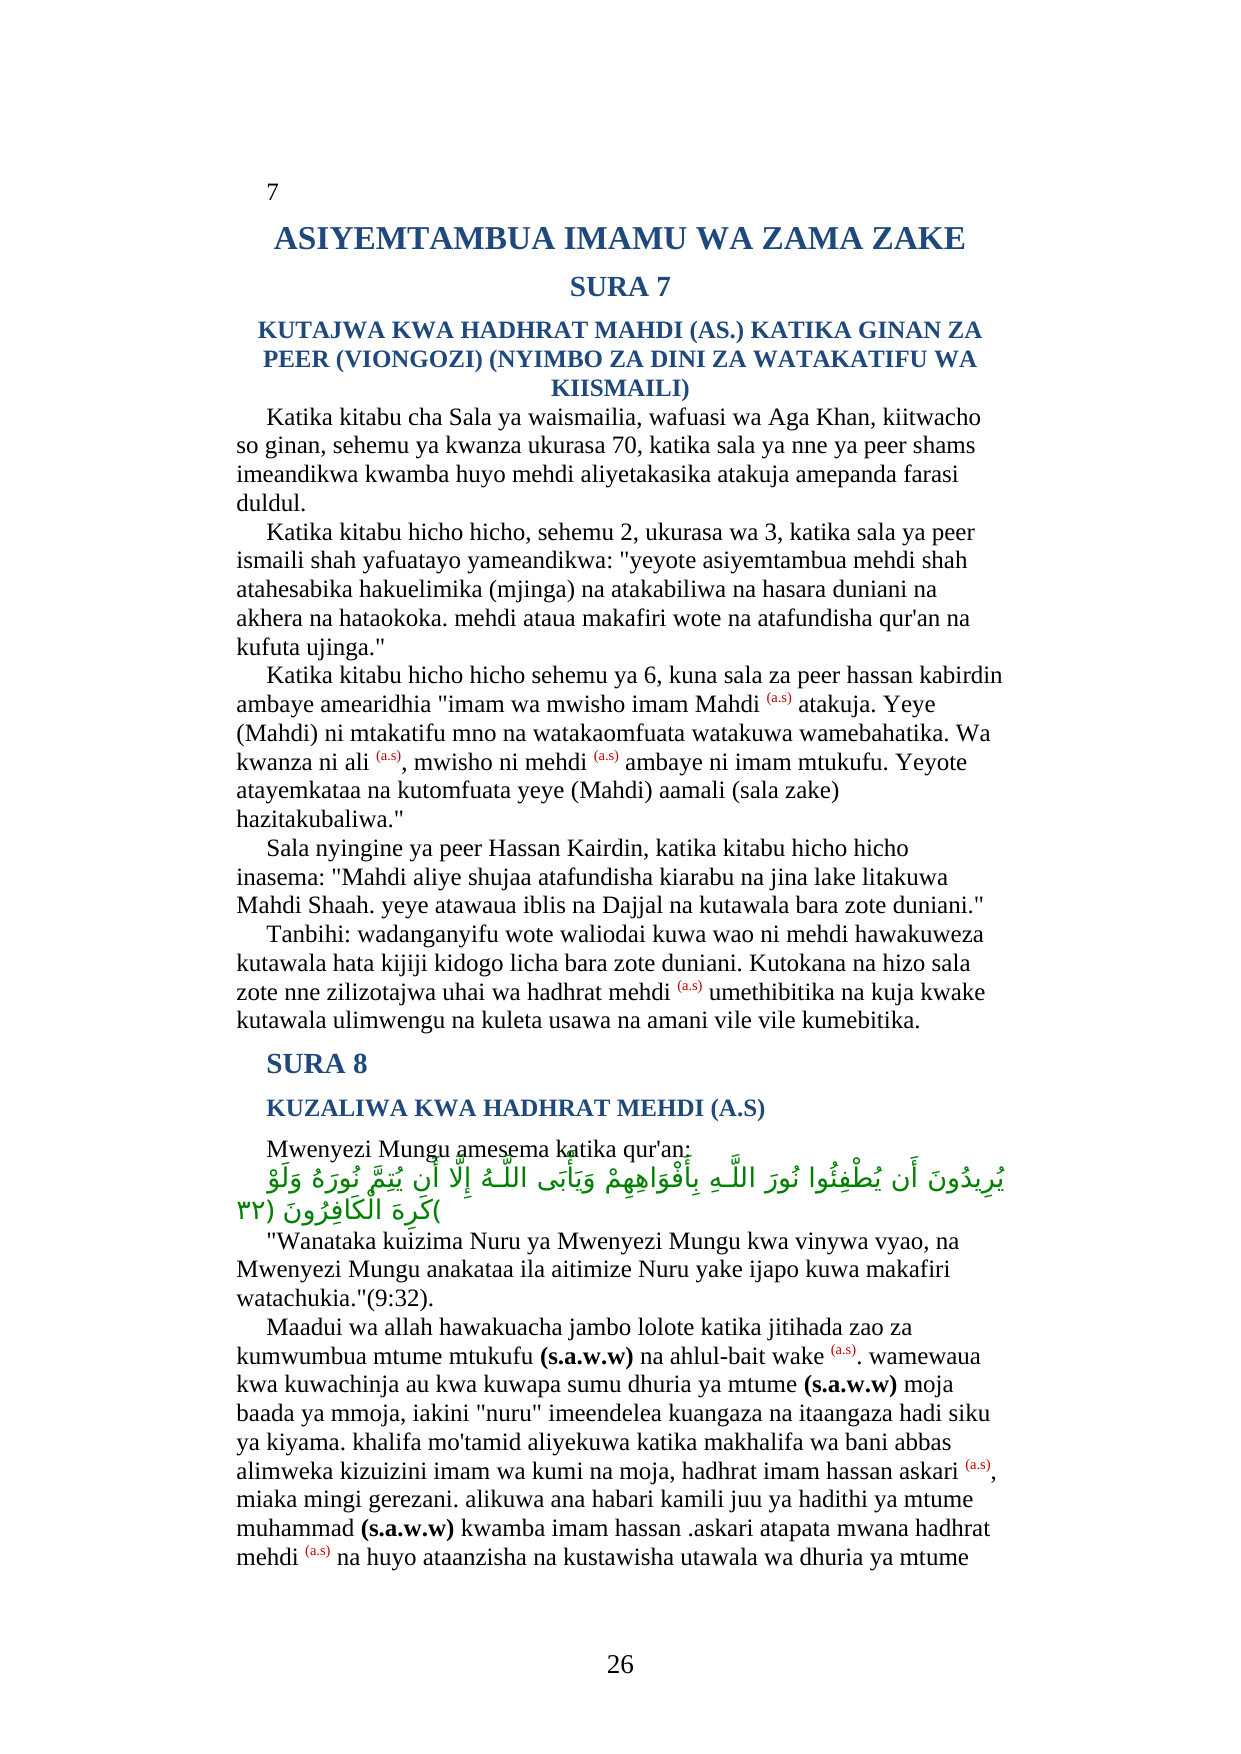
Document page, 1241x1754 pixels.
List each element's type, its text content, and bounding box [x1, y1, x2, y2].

text Katika kitabu cha Sala ya waismailia, wafuasi wa Aga Khan, kiitwacho so ginan, sehemu ya kwanza ukurasa 70, katika sala ya nne ya peer shams imeandikwa kwamba huyo mehdi aliyetakasika atakuja amepanda farasi duldul. [236, 402, 1004, 517]
subtitle ASIYEMTAMBUA IMAMU WA ZAMA ZAKE [236, 218, 1004, 257]
text "Wanataka kuizima Nuru ya Mwenyezi Mungu kwa vinywa vyao, na Mwenyezi Mungu anakataa ila aitimize Nuru yake ijapo kuwa makafiri watachukia."(9:32). [236, 1226, 1004, 1312]
text Mwenyezi Mungu amesema katika qur'an: [236, 1134, 1004, 1163]
text Tanbihi: wadanganyifu wote waliodai kuwa wao ni mehdi hawakuweza kutawala hata kijiji kidogo licha bara zote duniani. Kutokana na hizo sala zote nne zilizotajwa uhai wa hadhrat mehdi (a.s) umethibitika na kuja kwake kutawala ulimwengu na kuleta usawa na amani vile vile kumebitika. [236, 919, 1004, 1034]
text Katika kitabu hicho hicho sehemu ya 6, kuna sala za peer hassan kabirdin ambaye amearidhia "imam wa mwisho imam Mahdi (a.s) atakuja. Yeye (Mahdi) ni mtakatifu mno na watakaomfuata watakuwa wamebahatika. Wa kwanza ni ali (a.s), mwisho ni mehdi (a.s) ambaye ni imam mtukufu. Yeyote atayemkataa na kutomfuata yeye (Mahdi) aamali (sala zake) hazitakubaliwa." [236, 660, 1004, 833]
subtitle SURA 7 [236, 269, 1004, 303]
text Sala nyingine ya peer Hassan Kairdin, katika kitabu hicho hicho inasema: "Mahdi aliye shujaa atafundisha kiarabu na jina lake litakuwa Mahdi Shaah. yeye atawaua iblis na Dajjal na kutawala bara zote duniani." [236, 833, 1004, 919]
text يُرِيدُونَ أَن يُطْفِئُوا نُورَ اللَّـهِ بِأَفْوَاهِهِمْ وَيَأْبَى اللَّـهُ إِلَّا أَن يُتِمَّ نُورَهُ وَلَوْ كَرِهَ الْكَافِرُونَ ﴿٣٢﴾ [236, 1163, 1004, 1226]
subtitle KUTAJWA KWA HADHRAT MAHDI (AS.) KATIKA GINAN ZA PEER (VIONGOZI) (NYIMBO ZA DINI ZA WATAKATIFU WA KIISMAILI) [236, 315, 1004, 402]
text 7 [236, 177, 1004, 206]
subtitle KUZALIWA KWA HADHRAT MEHDI (A.S) [236, 1093, 1004, 1121]
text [236, 1312, 1004, 1571]
subtitle SURA 8 [236, 1047, 1004, 1080]
text Katika kitabu hicho hicho, sehemu 2, ukurasa wa 3, katika sala ya peer ismaili shah yafuatayo yameandikwa: "yeyote asiyemtambua mehdi shah atahesabika hakuelimika (mjinga) na atakabiliwa na hasara duniani na akhera na hataokoka. mehdi ataua makafiri wote na atafundisha qur'an na kufuta ujinga." [236, 517, 1004, 660]
